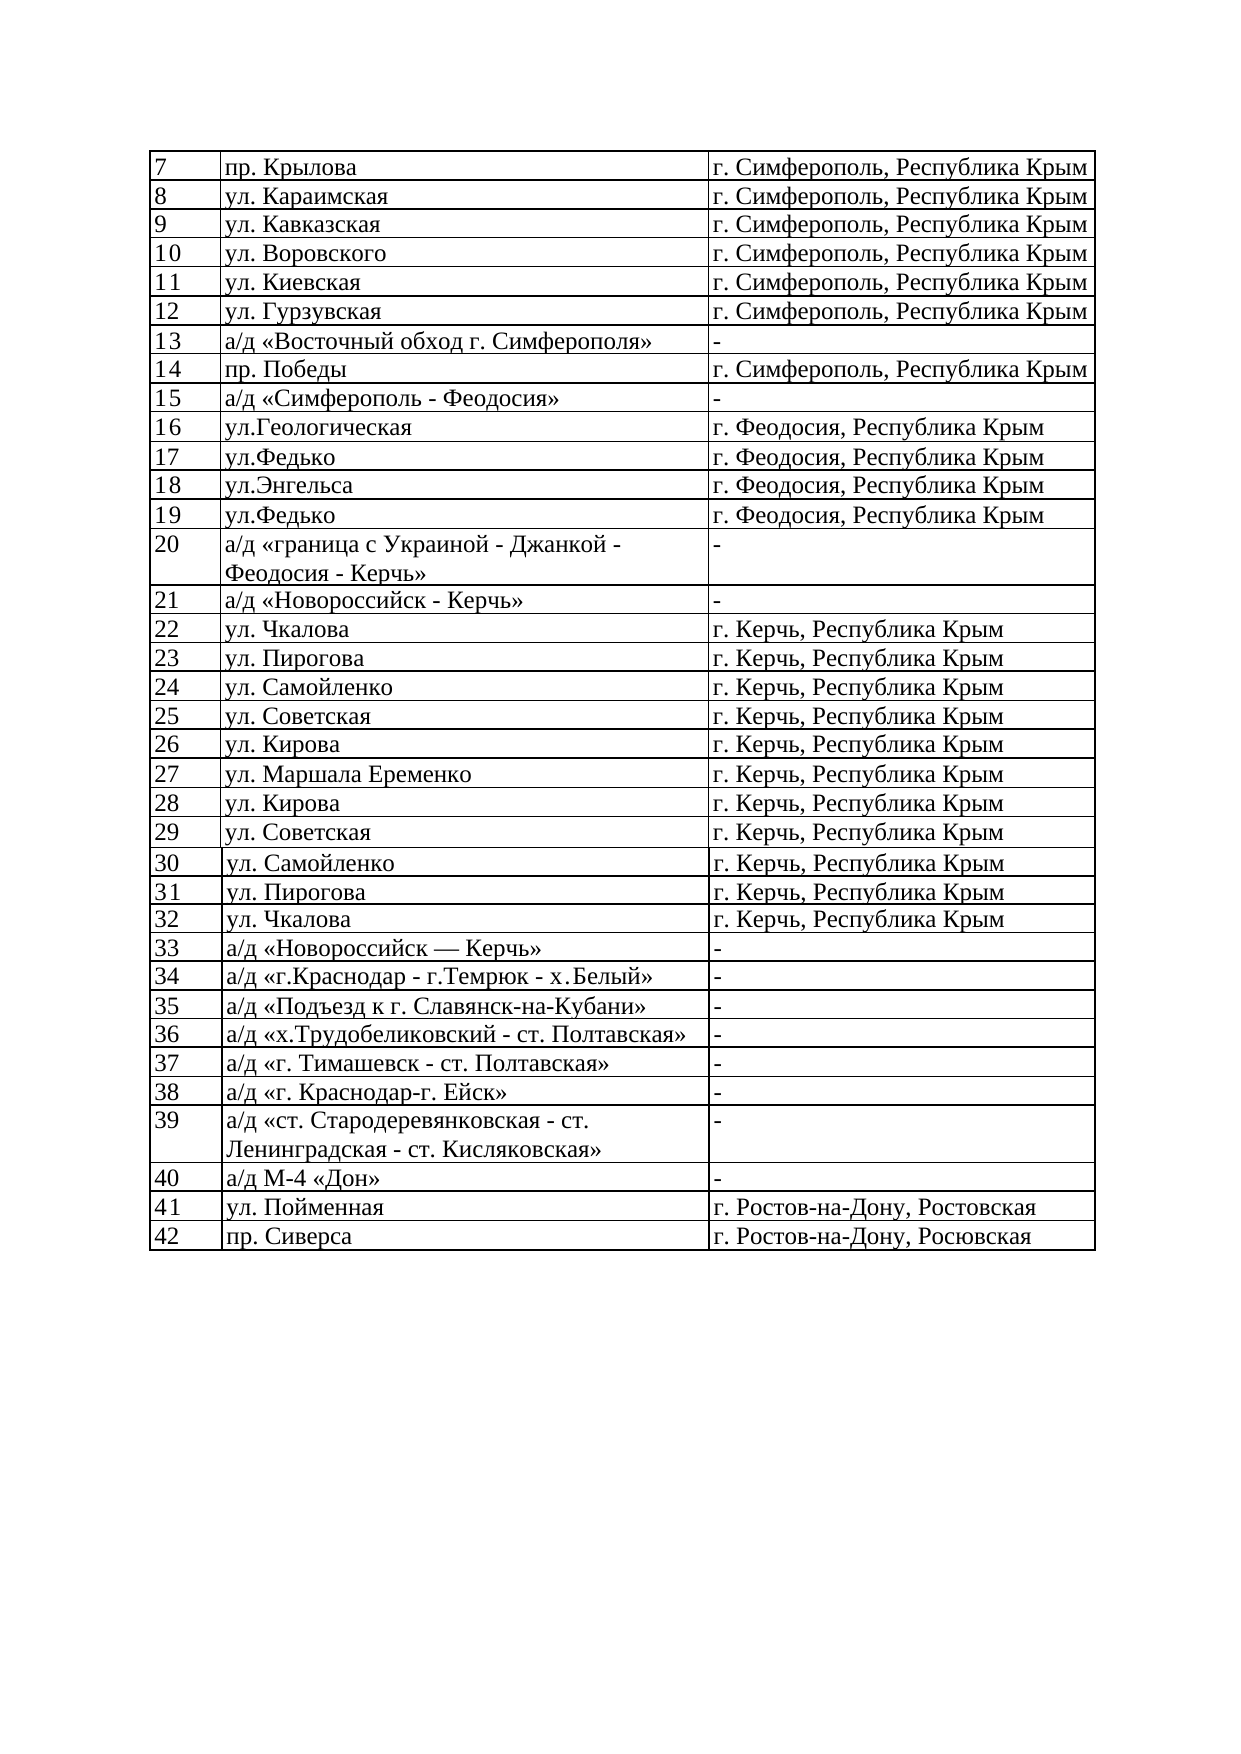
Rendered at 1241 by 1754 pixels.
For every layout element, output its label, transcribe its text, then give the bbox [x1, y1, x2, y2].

table_cell г. Ростов-на-Дону, Ростовская область [710, 1192, 1094, 1219]
table_cell ул. Воровского [221, 238, 708, 266]
table_cell а/д «х.Трудобеликовский - ст. Полтавская» [223, 1019, 708, 1046]
table_cell ул. Кирова [221, 730, 708, 757]
table_cell 40 [151, 1163, 221, 1190]
table_cell ул. Кавказская [221, 210, 708, 236]
table_cell - [710, 991, 1094, 1018]
table_cell - [709, 586, 1094, 612]
table_cell 36 [151, 1019, 221, 1046]
table_cell а/д «Новороссийск — Керчь» [223, 933, 708, 960]
table_cell 31 [151, 877, 221, 903]
table_cell ул. Киевская [221, 267, 708, 295]
table_cell г. Керчь, Республика Крым [710, 905, 1094, 931]
table_cell 38 [151, 1077, 221, 1104]
table_cell 23 [151, 643, 220, 670]
table_cell г. Ростов-на-Дону, Росювская область [710, 1221, 1094, 1249]
table_cell 35 [151, 991, 221, 1018]
table_cell 16 [151, 412, 220, 441]
table_cell 37 [151, 1048, 221, 1076]
table_cell 41 [151, 1192, 221, 1219]
table_cell г. Керчь, Республика Крым [709, 730, 1094, 757]
table_cell 33 [151, 933, 221, 960]
table_cell 29 [151, 817, 220, 847]
table_cell 21 [151, 586, 220, 612]
table_cell ул. Маршала Еременко [221, 759, 708, 787]
table_cell а/д «Симферополь - Феодосия» [221, 384, 708, 411]
table_cell а/д «г. Краснодар-г. Ейск» [223, 1077, 708, 1104]
table_cell 12 [151, 297, 220, 324]
table_cell ул.Федько [221, 500, 708, 528]
table_cell 34 [151, 962, 221, 989]
table_cell - [710, 1019, 1094, 1046]
table_cell а/д «Подъезд к г. Славянск-на-Кубани» [223, 991, 708, 1018]
table_cell г. Керчь, Республика Крым [710, 877, 1094, 903]
table_cell а/д «Новороссийск - Керчь» [221, 586, 708, 612]
table_cell - [709, 326, 1094, 353]
table_cell - [710, 1163, 1094, 1190]
table_cell г. Керчь, Республика Крым [709, 672, 1094, 699]
table_cell 42 [151, 1221, 221, 1249]
table_cell 18 [151, 471, 220, 498]
table_cell г. Симферополь, Республика Крым [709, 238, 1094, 266]
table_cell - [709, 384, 1094, 411]
table_cell ул. Кирова [221, 788, 708, 816]
table_cell - [710, 1106, 1094, 1162]
table_cell пр. Сиверса [223, 1221, 708, 1249]
table_cell ул. Советская [221, 817, 708, 847]
table_cell г. Феодосия, Республика Крым [709, 412, 1094, 441]
table_cell 27 [151, 759, 220, 787]
table_cell ул.Федько [221, 442, 708, 469]
table_cell а/д «граница с Украиной - Джанкой -Феодосия - Керчь» [221, 529, 708, 584]
table_cell г. Феодосия, Республика Крым [709, 442, 1094, 469]
table_cell г. Керчь, Республика Крым [709, 788, 1094, 816]
table_cell 30 [151, 848, 221, 875]
table_cell г. Керчь, Республика Крым [709, 643, 1094, 670]
table_cell 25 [151, 701, 220, 728]
table_cell 22 [151, 614, 220, 642]
table_cell ул.Энгельса [221, 471, 708, 498]
table_cell г. Симферополь, Республика Крым [709, 181, 1094, 208]
table_cell - [709, 529, 1094, 584]
table_cell 8 [151, 181, 220, 208]
table_cell 13 [151, 326, 220, 353]
table_cell 7 [151, 152, 220, 179]
table_cell а/д «ст. Стародеревянковская - ст. Ленинградская - ст. Кисляковская» [223, 1106, 708, 1162]
table_cell 9 [151, 210, 220, 236]
table_cell г. Симферополь, Республика Крым [709, 210, 1094, 236]
table_cell ул. Пирогова [221, 643, 708, 670]
table_cell - [710, 962, 1094, 989]
table_cell 15 [151, 384, 220, 411]
table_cell г. Керчь, Республика Крым [709, 614, 1094, 642]
table_cell а/д М-4 «Дон» [223, 1163, 708, 1190]
table_cell - [710, 1048, 1094, 1076]
table_cell ул. Самойленко [223, 848, 708, 875]
table_cell ул. Самойленко [221, 672, 708, 699]
table_cell ул. Пойменная [223, 1192, 708, 1219]
table_cell ул.Геологическая [221, 412, 708, 441]
table_cell г. Керчь, Республика Крым [709, 759, 1094, 787]
table_cell ул. Чкалова [221, 614, 708, 642]
table_cell ул. Советская [221, 701, 708, 728]
table_cell пр. Победы [221, 354, 708, 382]
table_cell а/д «г.Краснодар - г.Темрюк - х.Белый» [223, 962, 708, 989]
table_cell 14 [151, 354, 220, 382]
table_cell г. Феодосия, Республика Крым [709, 500, 1094, 528]
table_cell а/д «Восточный обход г. Симферополя» [221, 326, 708, 353]
table_cell 20 [151, 529, 220, 584]
table_cell ул. Чкалова [223, 905, 708, 931]
table_cell г. Керчь, Республика Крым [710, 848, 1094, 875]
table_cell 24 [151, 672, 220, 699]
table_cell г. Феодосия, Республика Крым [709, 471, 1094, 498]
table_cell ул. Караимская [221, 181, 708, 208]
table_cell - [710, 933, 1094, 960]
table_cell г. Симферополь, Республика Крым [709, 267, 1094, 295]
table_cell 19 [151, 500, 220, 528]
table_cell г. Симферополь, Республика Крым [709, 297, 1094, 324]
table_cell 10 [151, 238, 220, 266]
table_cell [709, 152, 1094, 179]
table_cell г. Симферополь, Республика Крым [709, 354, 1094, 382]
table_cell 26 [151, 730, 220, 757]
table_cell 32 [151, 905, 221, 931]
table_cell ул. Гурзувская [221, 297, 708, 324]
table_cell 28 [151, 788, 220, 816]
table_cell 11 [151, 267, 220, 295]
table_cell а/д «г. Тимашевск - ст. Полтавская» [223, 1048, 708, 1076]
table_cell - [710, 1077, 1094, 1104]
table_cell 17 [151, 442, 220, 469]
table_cell пр. Крылова [221, 152, 708, 179]
table_cell г. Керчь, Республика Крым [709, 817, 1094, 847]
table_cell 39 [151, 1106, 221, 1162]
table_cell г. Керчь, Республика Крым [709, 701, 1094, 728]
table_cell ул. Пирогова [223, 877, 708, 903]
